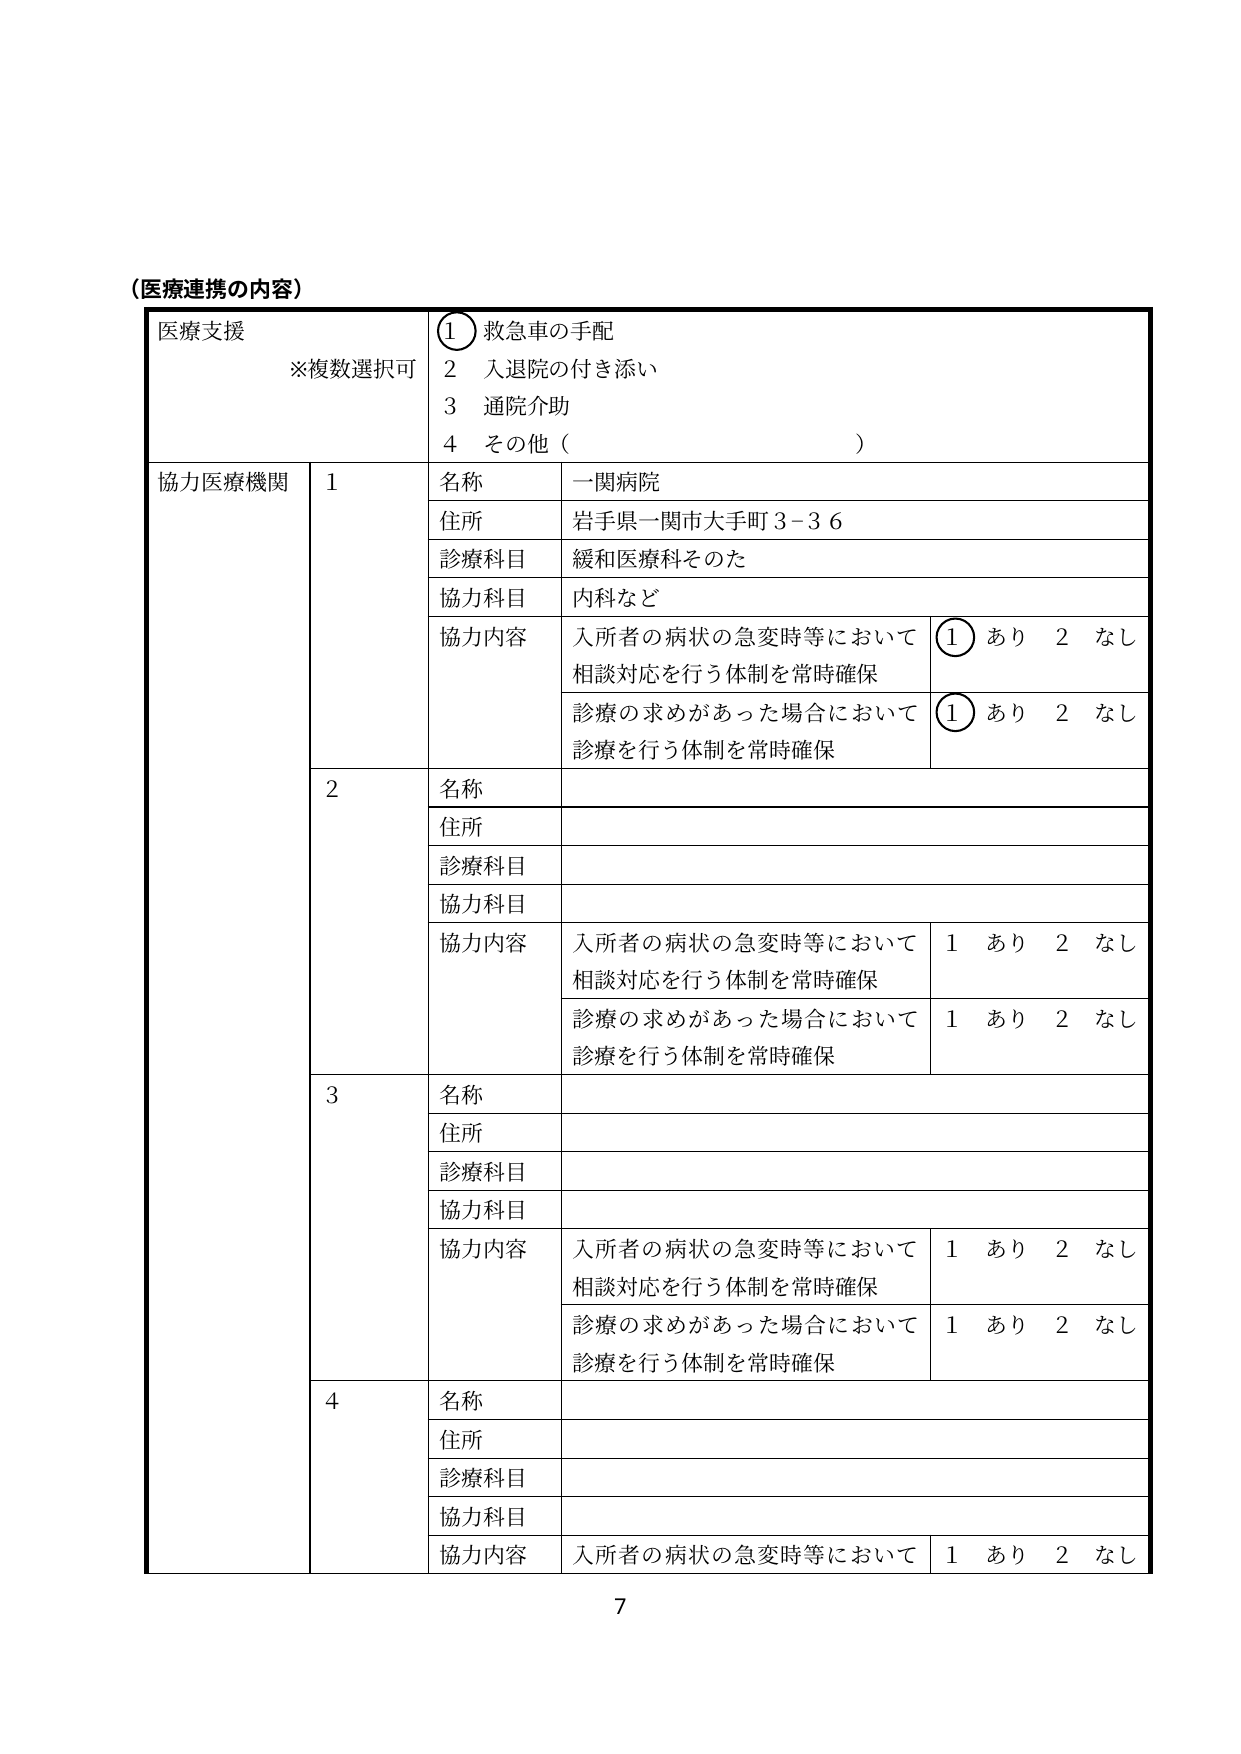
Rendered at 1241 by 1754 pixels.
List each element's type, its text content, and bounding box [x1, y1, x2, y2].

table_cell 協力内容 [429, 923, 561, 1074]
table_cell １ あり ２ なし [931, 923, 1148, 998]
table_cell [562, 1459, 1148, 1496]
table_cell 住所 [429, 1420, 561, 1457]
table_cell [562, 1381, 1148, 1419]
table_cell 名称 [429, 1075, 561, 1113]
text （医療連携の内容） [118, 269, 1122, 307]
table_cell 協力内容 [429, 617, 561, 768]
table_cell １ あり ２ なし [931, 1536, 1148, 1573]
table_cell １ あり ２ なし [931, 1229, 1148, 1304]
table_cell [562, 1114, 1148, 1151]
table_cell 診療科目 [429, 1152, 561, 1190]
table_cell ４ [311, 1381, 428, 1573]
table_cell 岩手県一関市大手町３−３６ [562, 501, 1148, 539]
table_cell 入所者の病状の急変時等において相談対応を行う体制を常時確保 [562, 923, 930, 998]
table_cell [562, 1536, 930, 1573]
table_cell 協力内容 [429, 1536, 561, 1573]
table_cell 一関病院 [562, 463, 1148, 500]
table_cell １ あり ２ なし [931, 617, 1148, 692]
table_cell ２ [311, 769, 428, 1074]
table_cell 診療科目 [429, 1459, 561, 1496]
table_cell １ あり ２ なし [931, 693, 1148, 768]
table_cell ３ [311, 1075, 428, 1380]
table_cell １ あり ２ なし [931, 1305, 1148, 1380]
table_cell 名称 [429, 769, 561, 806]
table_cell 協力医療機関 [149, 463, 309, 1573]
table_cell 住所 [429, 501, 561, 539]
table_cell 名称 [429, 463, 561, 500]
table_cell １ あり ２ なし [931, 999, 1148, 1074]
table_cell 診療の求めがあった場合において診療を行う体制を常時確保 [562, 999, 930, 1074]
table_cell 診療の求めがあった場合において診療を行う体制を常時確保 [562, 1305, 930, 1380]
table_cell 診療科目 [429, 846, 561, 883]
table_cell 入所者の病状の急変時等において相談対応を行う体制を常時確保 [562, 1229, 930, 1304]
table_cell [562, 1152, 1148, 1190]
table_cell [562, 1191, 1148, 1228]
table_cell 診療科目 [429, 540, 561, 577]
table_cell 協力科目 [429, 578, 561, 616]
table_cell [562, 1420, 1148, 1457]
table_cell 診療の求めがあった場合において診療を行う体制を常時確保 [562, 693, 930, 768]
table_cell [562, 1075, 1148, 1113]
table_cell 住所 [429, 808, 561, 845]
table_cell 協力内容 [429, 1229, 561, 1380]
table_cell 緩和医療科そのた [562, 540, 1148, 577]
table_cell 協力科目 [429, 885, 561, 922]
table_cell 内科など [562, 578, 1148, 616]
table_header １ 救急車の手配 ２ 入退院の付き添い ３ 通院介助 ４ その他（ ） [429, 312, 1148, 462]
table_cell [562, 769, 1148, 806]
table_cell [562, 808, 1148, 845]
table_cell 協力科目 [429, 1191, 561, 1228]
table_cell 協力科目 [429, 1497, 561, 1534]
table_cell [562, 1497, 1148, 1534]
table_header 医療支援 ※複数選択可 [149, 312, 428, 462]
table_cell [562, 885, 1148, 922]
table_cell １ [311, 463, 428, 768]
table_cell 入所者の病状の急変時等において相談対応を行う体制を常時確保 [562, 617, 930, 692]
table_cell [562, 846, 1148, 883]
table_cell 住所 [429, 1114, 561, 1151]
table_cell 名称 [429, 1381, 561, 1419]
